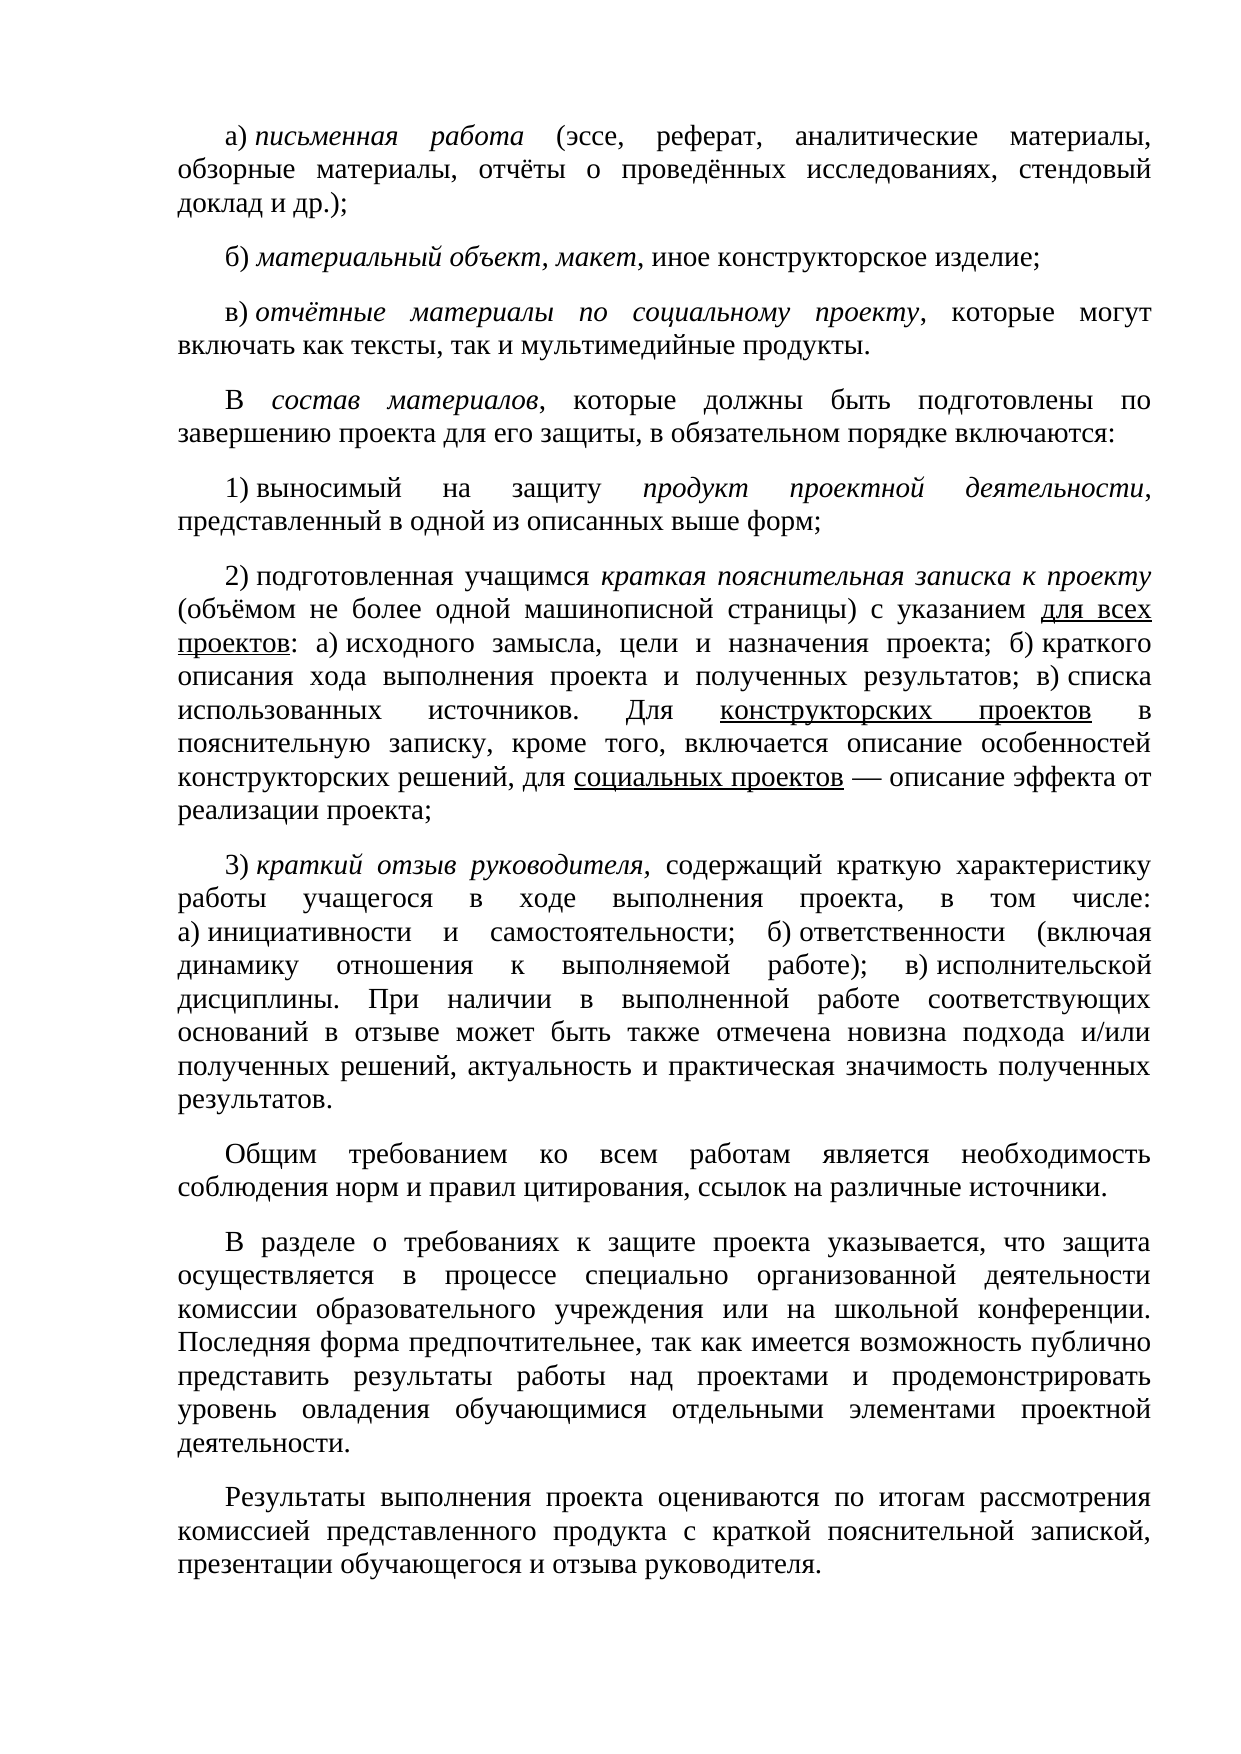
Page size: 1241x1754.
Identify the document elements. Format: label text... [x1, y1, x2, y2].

text В состав материалов, которые должны быть подготовлены по завершению проекта для его защиты, в обязательном порядке включаются: [177, 382, 1152, 449]
text Общим требованием ко всем работам является необходимость соблюдения норм и правил цитирования, ссылок на различные источники. [177, 1136, 1152, 1203]
text Результаты выполнения проекта оцениваются по итогам рассмотрения комиссией представленного продукта с краткой пояснительной запиской, презентации обучающегося и отзыва руководителя. [177, 1479, 1152, 1580]
text а) письменная работа (эссе, реферат, аналитические материалы, обзорные материалы, отчёты о проведённых исследованиях, стендовый доклад и др.); [177, 118, 1152, 219]
text 3) краткий отзыв руководителя, содержащий краткую характеристику работы учащегося в ходе выполнения проекта, в том числе: а) инициативности и самостоятельности; б) ответственности (включая динамику отношения к выполняемой работе); в) исполнительской дисциплины. При наличии в выполненной работе соответствующих оснований в отзыве может быть также отмечена новизна подхода и/или полученных решений, актуальность и практическая значимость полученных результатов. [177, 847, 1152, 1115]
text в) отчётные материалы по социальному проекту, которые могут включать как тексты, так и мультимедийные продукты. [177, 294, 1152, 361]
text В разделе о требованиях к защите проекта указывается, что защита осуществляется в процессе специально организованной деятельности комиссии образовательного учреждения или на школьной конференции. Последняя форма предпочтительнее, так как имеется возможность публично представить результаты работы над проектами и продемонстрировать уровень овладения обучающимися отдельными элементами проектной деятельности. [177, 1224, 1152, 1459]
text 1) выносимый на защиту продукт проектной деятельности, представленный в одной из описанных выше форм; [177, 470, 1152, 537]
text б) материальный объект, макет, иное конструкторское изделие; [177, 239, 1152, 273]
text 2) подготовленная учащимся краткая пояснительная записка к проекту (объёмом не более одной машинописной страницы) с указанием для всех проектов: а) исходного замысла, цели и назначения проекта; б) краткого описания хода выполнения проекта и полученных результатов; в) списка использованных источников. Для конструкторских проектов в пояснительную записку, кроме того, включается описание особенностей конструкторских решений, для социальных проектов — описание эффекта от реализации проекта; [177, 558, 1152, 826]
